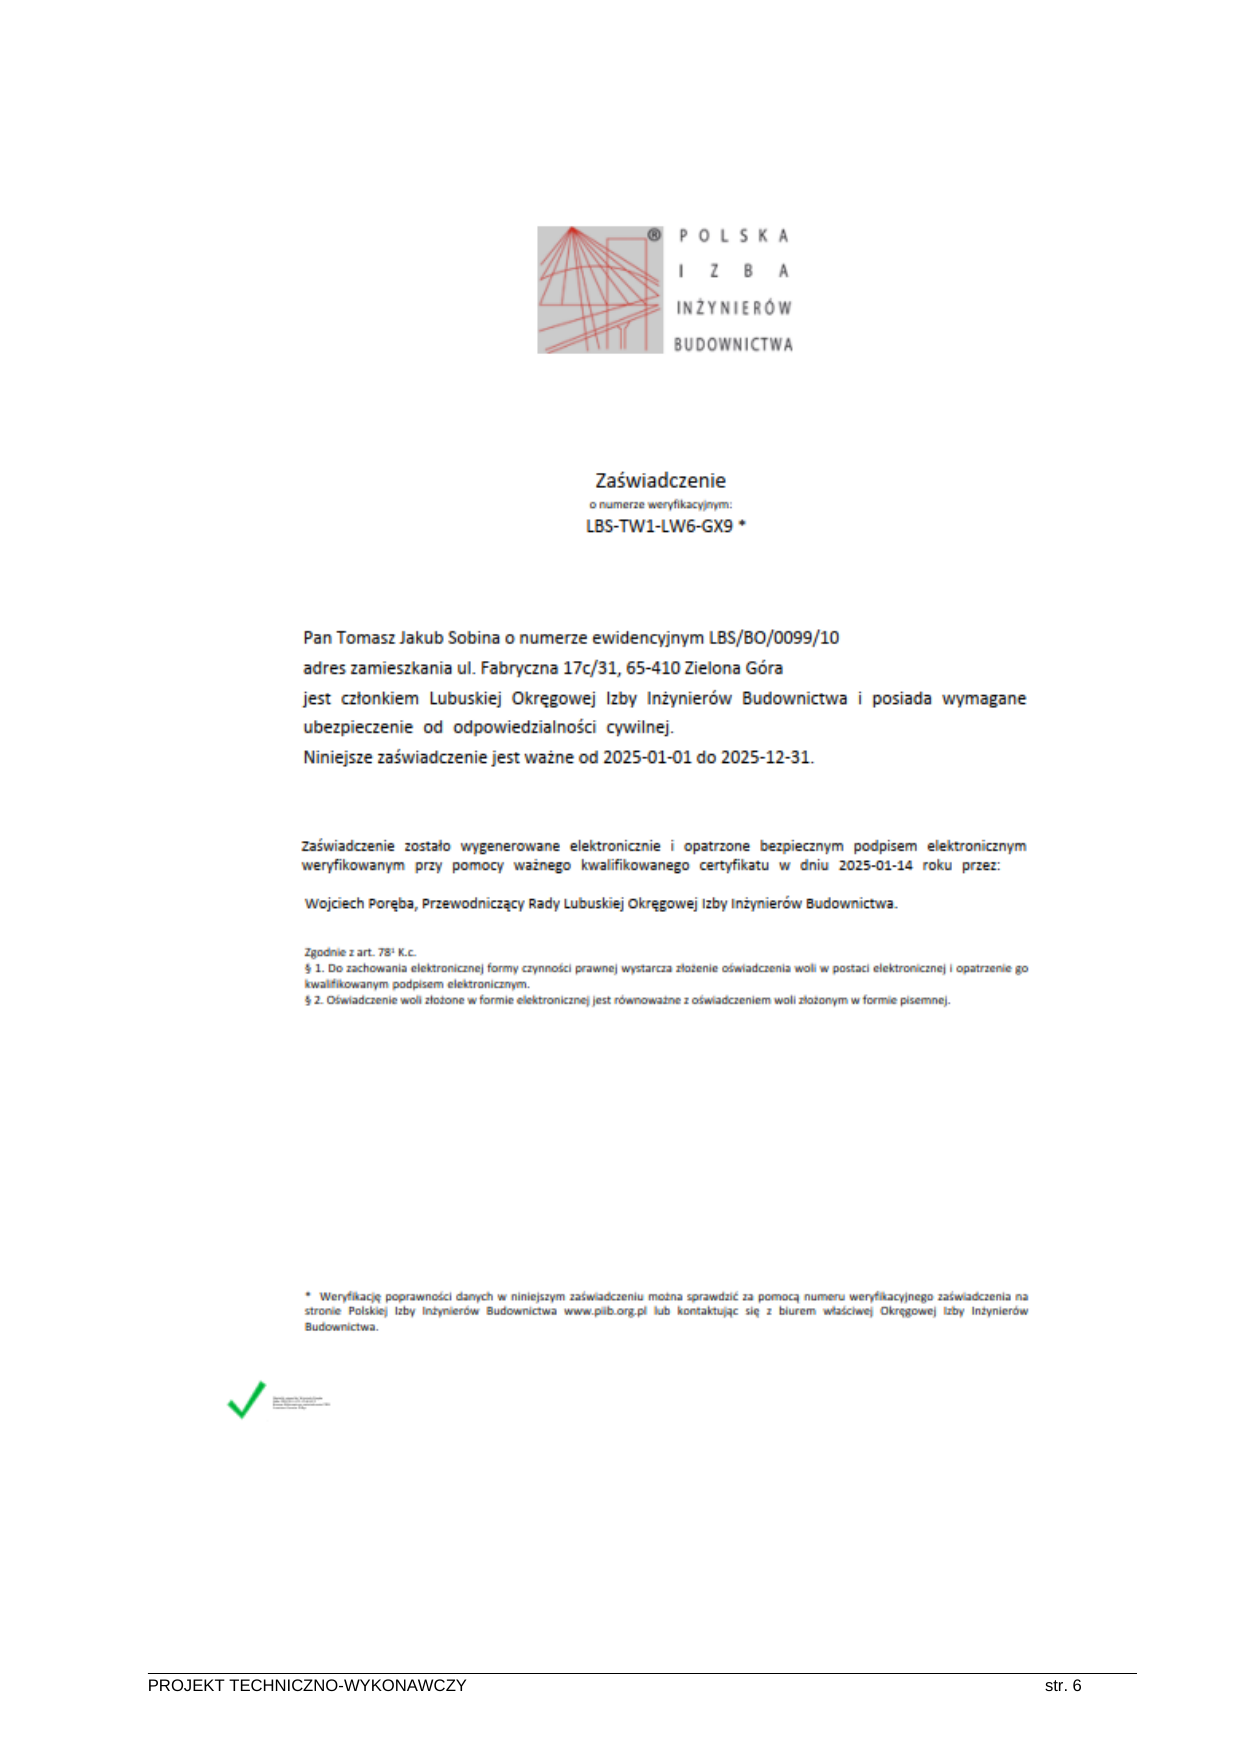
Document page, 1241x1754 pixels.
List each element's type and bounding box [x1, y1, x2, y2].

picture [192, 100, 1140, 1441]
